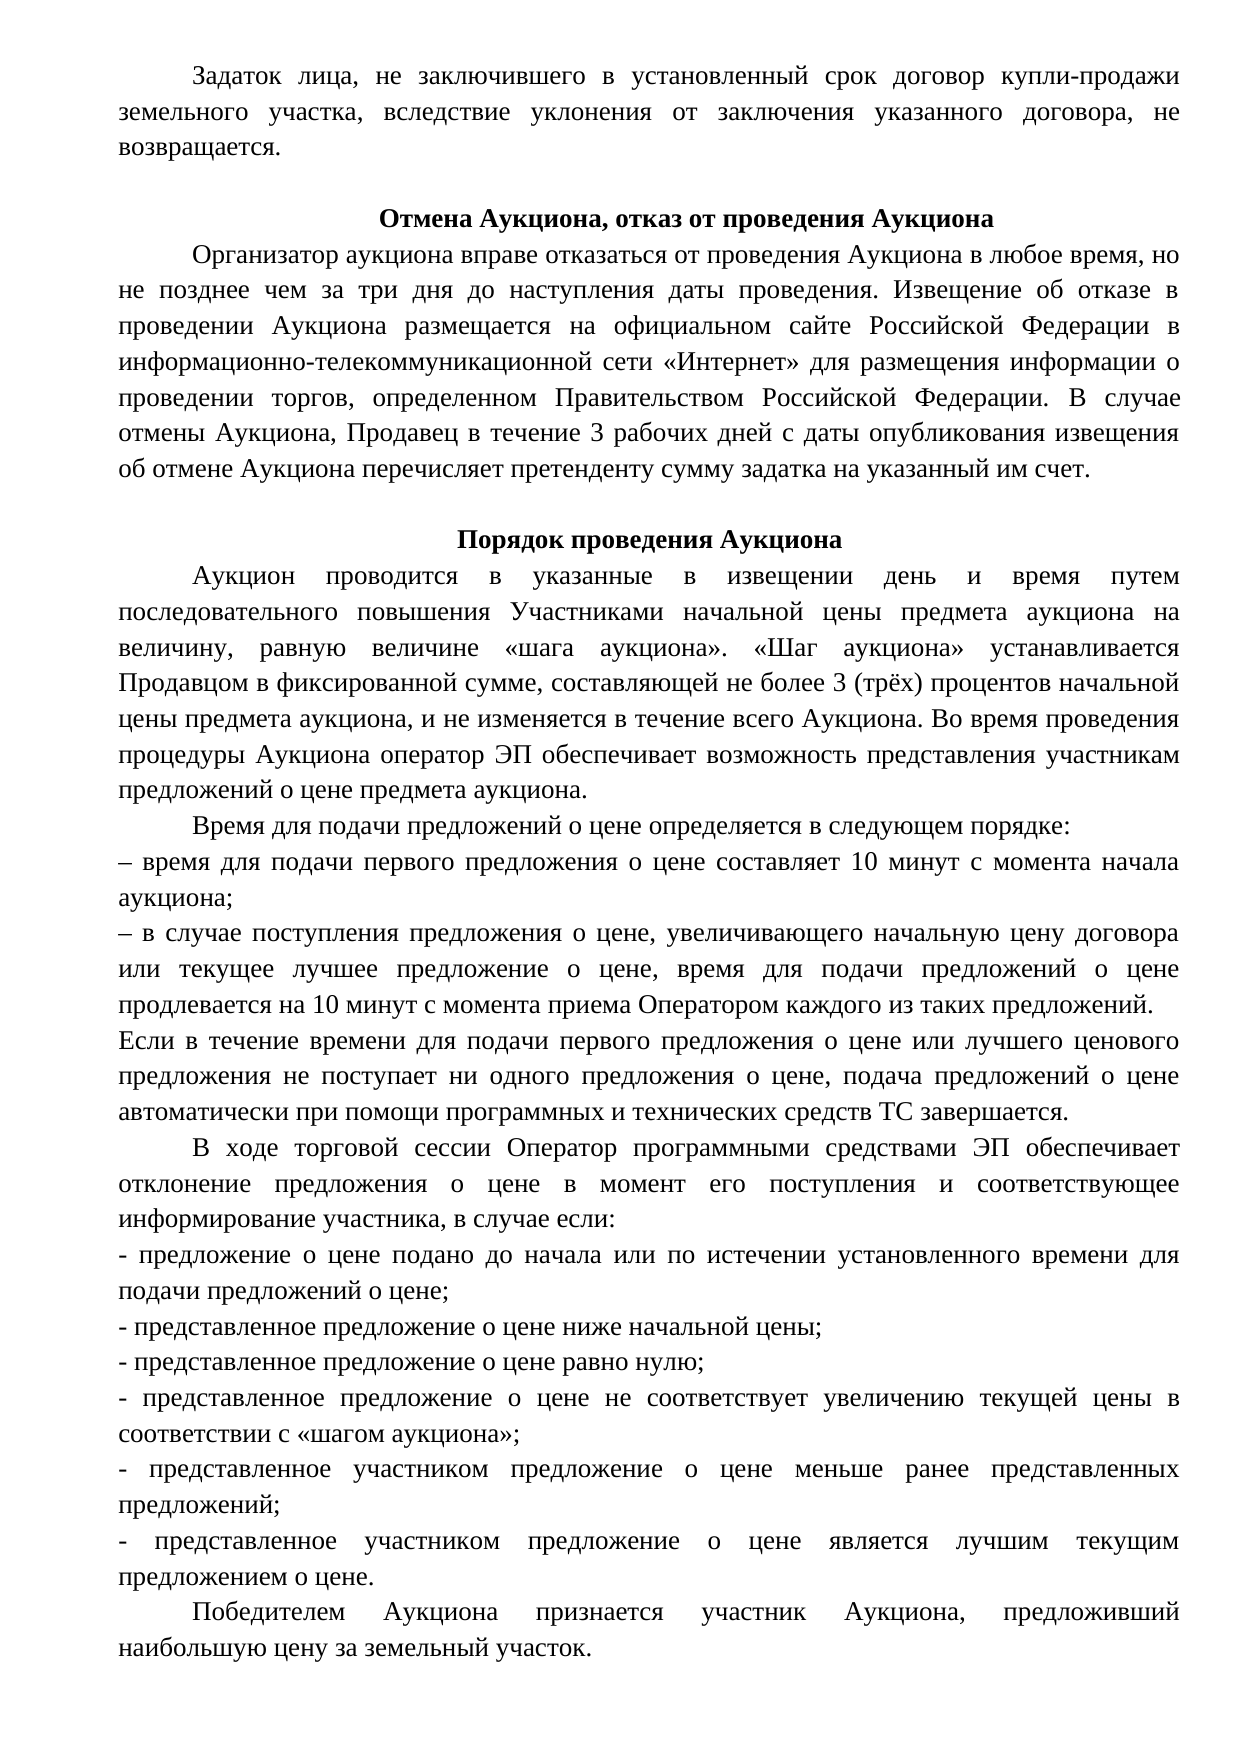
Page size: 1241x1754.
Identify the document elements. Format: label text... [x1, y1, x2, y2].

text - предложение о цене подано до начала или по истечении установленного времени для подачи предложений о цене; [118, 1238, 1181, 1305]
text Порядок проведения Аукциона [118, 523, 1181, 555]
text Если в течение времени для подачи первого предложения о цене или лучшего ценового предложения не поступает ни одного предложения о цене, подача предложений о цене автоматически при помощи программных и технических средств ТС завершается. [118, 1024, 1181, 1126]
text - представленное предложение о цене равно нулю; [118, 1345, 1181, 1376]
text Победителем Аукциона признается участник Аукциона, предложивший наибольшую цену за земельный участок. [118, 1595, 1181, 1662]
text - представленное участником предложение о цене является лучшим текущим предложением о цене. [118, 1524, 1181, 1591]
text – время для подачи первого предложения о цене составляет 10 минут с момента начала аукциона; [118, 845, 1181, 912]
text - представленное участником предложение о цене меньше ранее представленных предложений; [118, 1452, 1181, 1519]
text В ходе торговой сессии Оператор программными средствами ЭП обеспечивает отклонение предложения о цене в момент его поступления и соответствующее информирование участника, в случае если: [118, 1131, 1181, 1233]
text Задаток лица, не заключившего в установленный срок договор купли-продажи земельного участка, вследствие уклонения от заключения указанного договора, не возвращается. [118, 59, 1181, 162]
text - представленное предложение о цене ниже начальной цены; [118, 1309, 1181, 1341]
text Организатор аукциона вправе отказаться от проведения Аукциона в любое время, но не позднее чем за три дня до наступления даты проведения. Извещение об отказе в проведении Аукциона размещается на официальном сайте Российской Федерации в информационно-телекоммуникационной сети «Интернет» для размещения информации о проведении торгов, определенном Правительством Российской Федерации. В случае отмены Аукциона, Продавец в течение 3 рабочих дней с даты опубликования извещения об отмене Аукциона перечисляет претенденту сумму задатка на указанный им счет. [118, 238, 1181, 483]
text - представленное предложение о цене не соответствует увеличению текущей цены в соответствии с «шагом аукциона»; [118, 1381, 1181, 1448]
text Отмена Аукциона, отказ от проведения Аукциона [118, 202, 1181, 233]
text Аукцион проводится в указанные в извещении день и время путем последовательного повышения Участниками начальной цены предмета аукциона на величину, равную величине «шага аукциона». «Шаг аукциона» устанавливается Продавцом в фиксированной сумме, составляющей не более 3 (трёх) процентов начальной цены предмета аукциона, и не изменяется в течение всего Аукциона. Во время проведения процедуры Аукциона оператор ЭП обеспечивает возможность представления участникам предложений о цене предмета аукциона. [118, 559, 1181, 805]
text Время для подачи предложений о цене определяется в следующем порядке: [118, 809, 1181, 841]
text – в случае поступления предложения о цене, увеличивающего начальную цену договора или текущее лучшее предложение о цене, время для подачи предложений о цене продлевается на 10 минут с момента приема Оператором каждого из таких предложений. [118, 917, 1181, 1019]
